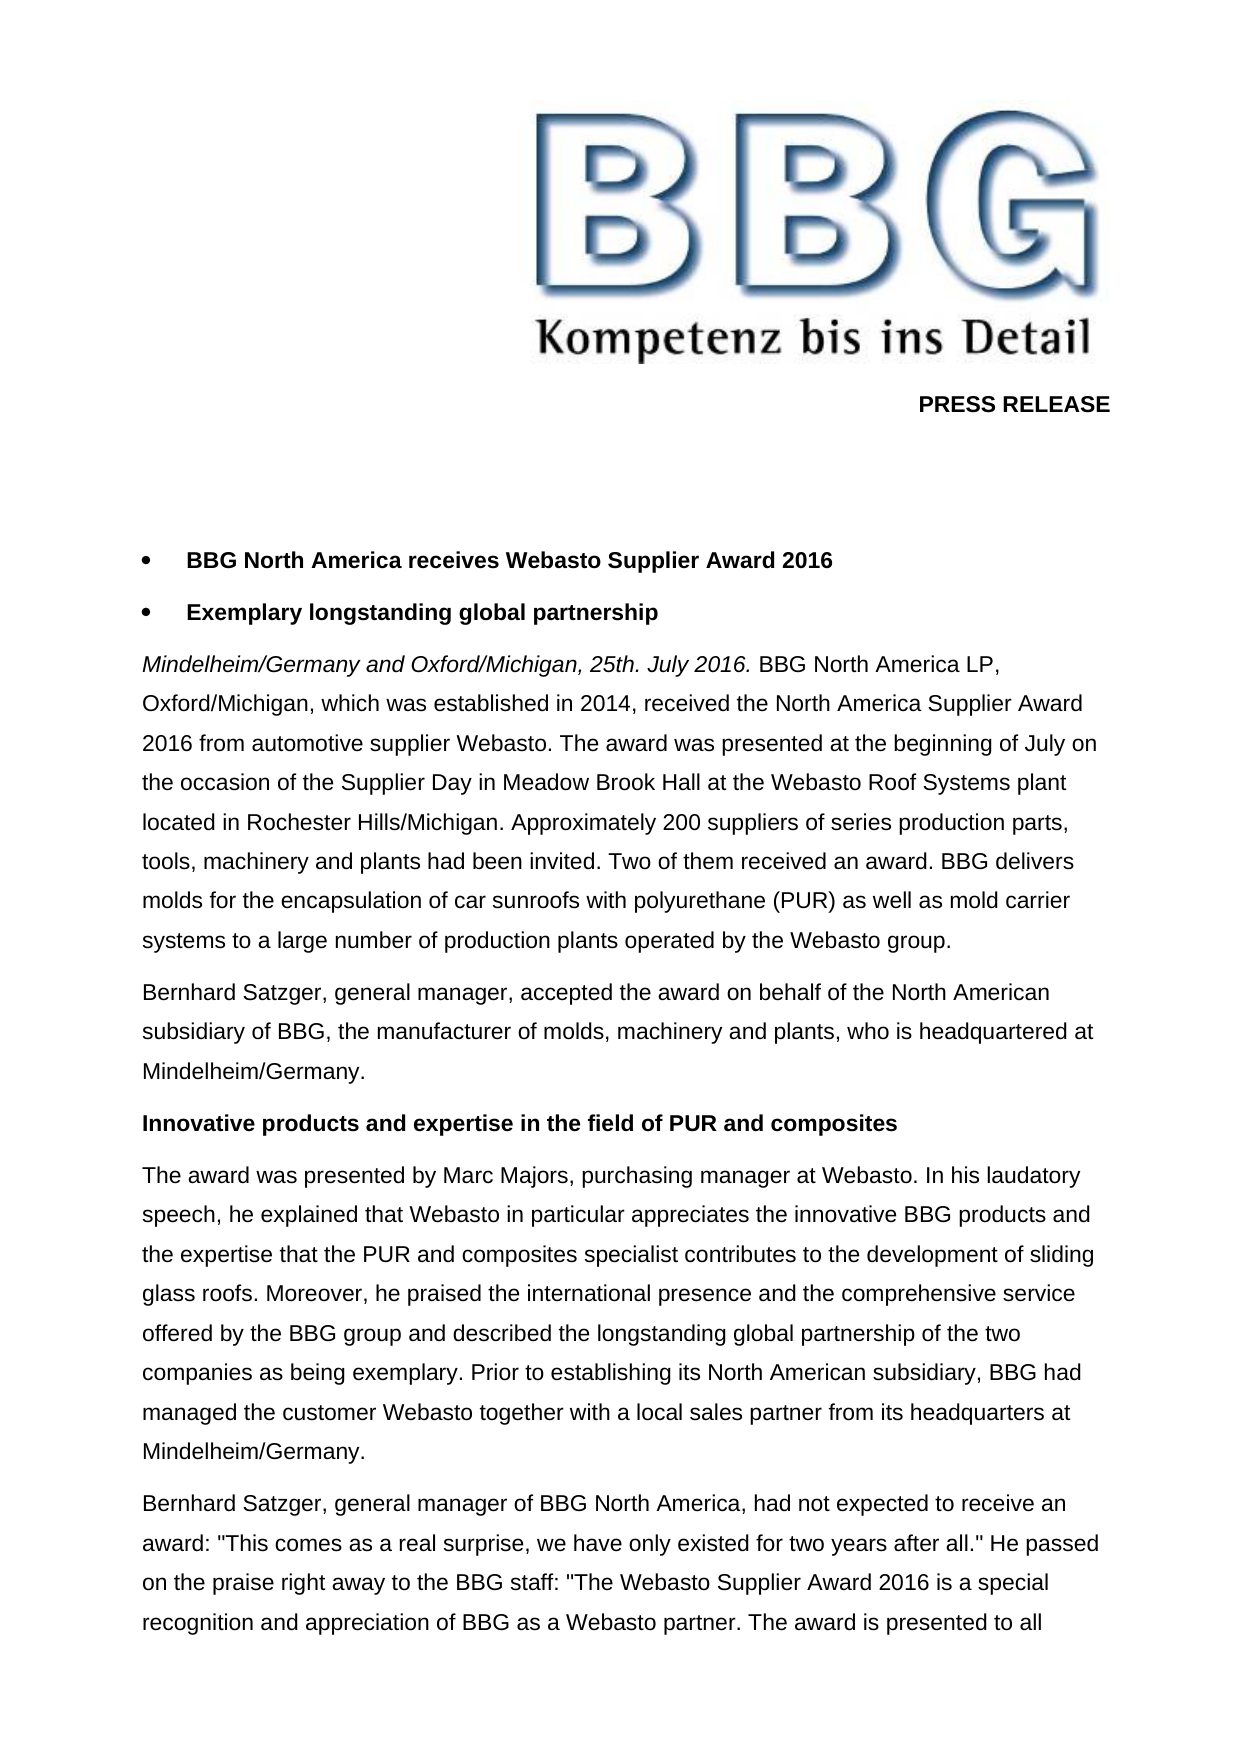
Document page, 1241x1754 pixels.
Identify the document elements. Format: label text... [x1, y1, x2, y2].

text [142, 1490, 1110, 1635]
text The award was presented by Marc Majors, purchasing manager at Webasto. In his laudatory speech, he explained that Webasto in particular appreciates the innovative BBG products and the expertise that the PUR and composites specialist contributes to the development of sliding glass roofs. Moreover, he praised the international presence and the comprehensive service offered by the BBG group and described the longstanding global partnership of the two companies as being exemplary. Prior to establishing its North American subsidiary, BBG had managed the customer Webasto together with a local sales partner from its headquarters at Mindelheim/Germany. [142, 1162, 1110, 1464]
picture [518, 100, 1111, 364]
text PRESS RELEASE [142, 391, 1110, 417]
list BBG North America receives Webasto Supplier Award 2016 [142, 547, 1110, 573]
list Exemplary longstanding global partnership [142, 598, 1110, 625]
text Mindelheim/Germany and Oxford/Michigan, 25th. July 2016. BBG North America LP, Oxford/Michigan, which was established in 2014, received the North America Supplier Award 2016 from automotive supplier Webasto. The award was presented at the beginning of July on the occasion of the Supplier Day in Meadow Brook Hall at the Webasto Roof Systems plant located in Rochester Hills/Michigan. Approximately 200 suppliers of series production parts, tools, machinery and plants had been invited. Two of them received an award. BBG delivers molds for the encapsulation of car sunroofs with polyurethane (PUR) as well as mold carrier systems to a large number of production plants operated by the Webasto group. [142, 651, 1110, 953]
text Bernhard Satzger, general manager, accepted the award on behalf of the North American subsidiary of BBG, the manufacturer of molds, machinery and plants, who is headquartered at Mindelheim/Germany. [142, 979, 1110, 1084]
text Innovative products and expertise in the field of PUR and composites [142, 1110, 1110, 1136]
